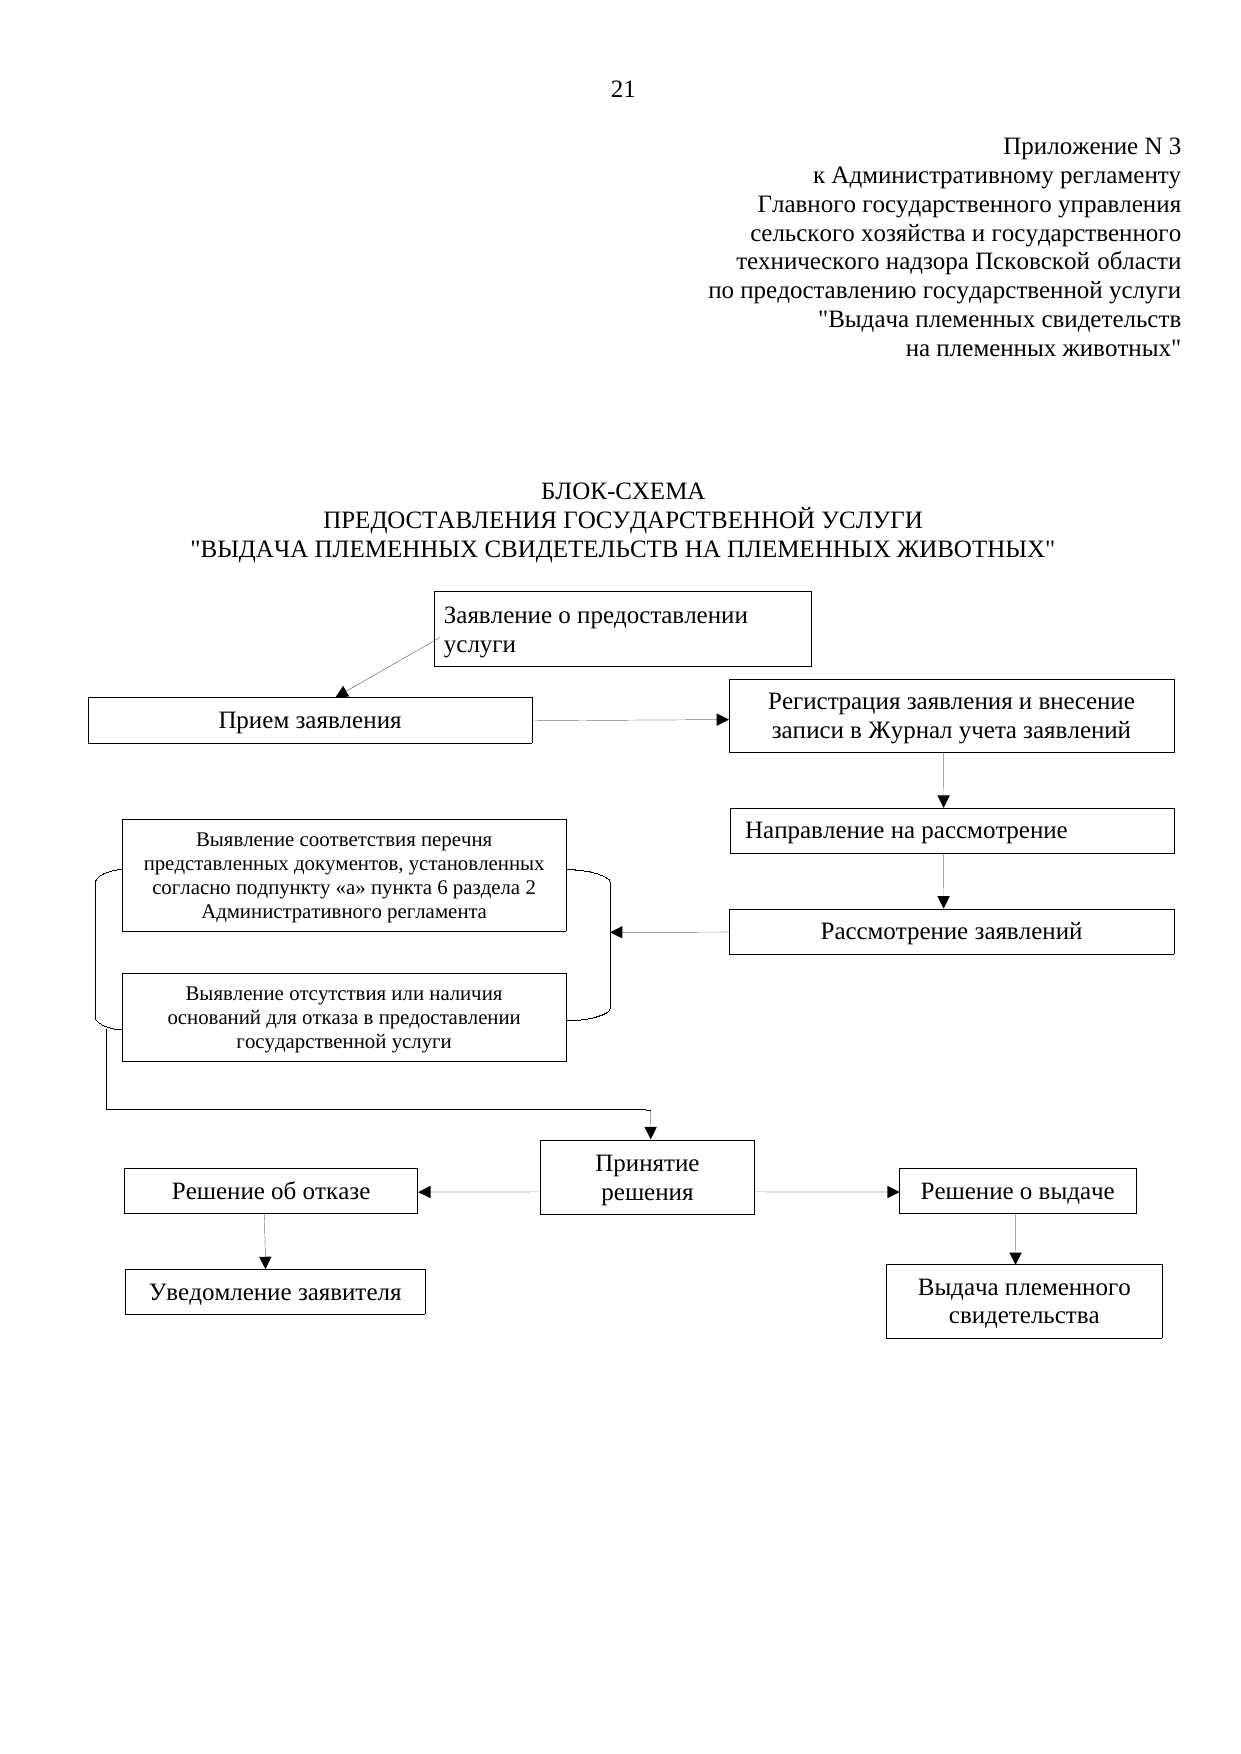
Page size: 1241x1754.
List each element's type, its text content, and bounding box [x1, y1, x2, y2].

text Приложение N 3 [65, 131, 1181, 160]
text по предоставлению государственной услуги [65, 275, 1181, 304]
text к Административному регламенту [65, 160, 1181, 189]
text БЛОК-СХЕМА [65, 476, 1181, 505]
text на племенных животных" [65, 333, 1181, 361]
text "Выдача племенных свидетельств [65, 304, 1181, 333]
text Главного государственного управления [65, 189, 1181, 218]
text "ВЫДАЧА ПЛЕМЕННЫХ СВИДЕТЕЛЬСТВ НА ПЛЕМЕННЫХ ЖИВОТНЫХ" [65, 534, 1181, 563]
text сельского хозяйства и государственного [65, 218, 1181, 246]
text ПРЕДОСТАВЛЕНИЯ ГОСУДАРСТВЕННОЙ УСЛУГИ [65, 505, 1181, 534]
text технического надзора Псковской области [65, 246, 1181, 275]
